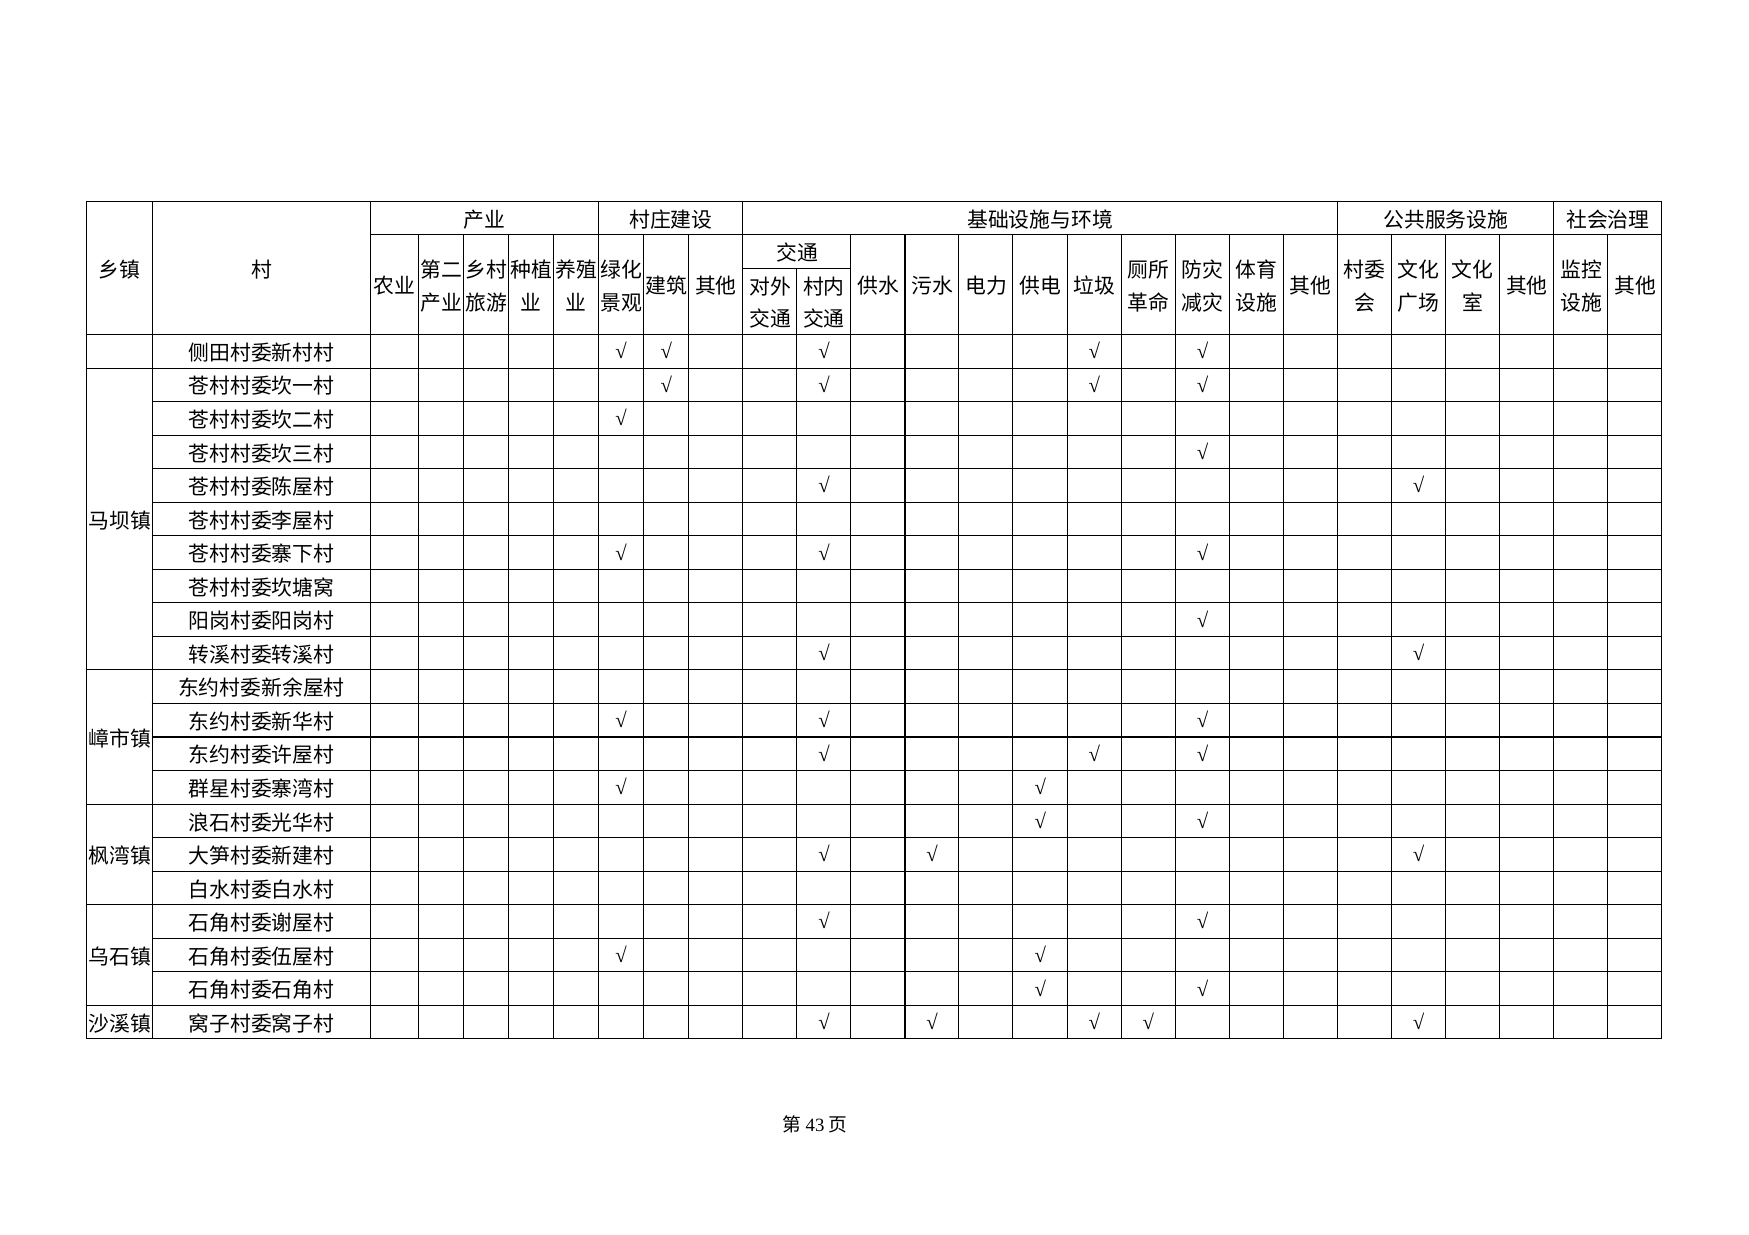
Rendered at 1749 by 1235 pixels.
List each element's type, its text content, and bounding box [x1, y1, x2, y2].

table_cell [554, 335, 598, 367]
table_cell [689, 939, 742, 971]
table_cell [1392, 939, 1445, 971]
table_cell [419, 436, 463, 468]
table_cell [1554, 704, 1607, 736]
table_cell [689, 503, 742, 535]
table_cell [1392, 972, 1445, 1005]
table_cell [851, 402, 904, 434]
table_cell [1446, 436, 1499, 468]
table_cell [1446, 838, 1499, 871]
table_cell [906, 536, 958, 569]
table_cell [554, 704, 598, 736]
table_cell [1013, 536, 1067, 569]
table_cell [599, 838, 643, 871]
table_cell 第二产业 [419, 235, 463, 334]
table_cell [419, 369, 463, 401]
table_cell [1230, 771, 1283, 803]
table_cell 供水 [851, 235, 904, 334]
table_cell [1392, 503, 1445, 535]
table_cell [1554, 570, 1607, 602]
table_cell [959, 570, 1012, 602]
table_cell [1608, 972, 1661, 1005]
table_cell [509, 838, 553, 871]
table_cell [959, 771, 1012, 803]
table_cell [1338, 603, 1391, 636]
table_cell 体育设施 [1230, 235, 1283, 334]
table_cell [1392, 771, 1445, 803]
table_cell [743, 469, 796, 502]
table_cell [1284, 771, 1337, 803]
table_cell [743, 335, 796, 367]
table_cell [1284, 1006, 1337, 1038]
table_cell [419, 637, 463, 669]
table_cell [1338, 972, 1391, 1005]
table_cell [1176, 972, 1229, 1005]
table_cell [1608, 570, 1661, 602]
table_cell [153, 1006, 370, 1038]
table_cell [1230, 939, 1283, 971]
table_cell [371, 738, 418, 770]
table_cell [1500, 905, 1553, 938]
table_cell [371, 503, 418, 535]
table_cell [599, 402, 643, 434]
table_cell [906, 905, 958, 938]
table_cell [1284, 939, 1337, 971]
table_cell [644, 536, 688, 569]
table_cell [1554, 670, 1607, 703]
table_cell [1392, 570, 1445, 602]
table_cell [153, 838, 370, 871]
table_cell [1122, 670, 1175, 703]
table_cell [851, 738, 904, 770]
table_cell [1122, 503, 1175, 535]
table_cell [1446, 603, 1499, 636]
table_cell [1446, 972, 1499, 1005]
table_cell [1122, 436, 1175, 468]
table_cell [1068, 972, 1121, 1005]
table_cell 绿化景观 [599, 235, 643, 334]
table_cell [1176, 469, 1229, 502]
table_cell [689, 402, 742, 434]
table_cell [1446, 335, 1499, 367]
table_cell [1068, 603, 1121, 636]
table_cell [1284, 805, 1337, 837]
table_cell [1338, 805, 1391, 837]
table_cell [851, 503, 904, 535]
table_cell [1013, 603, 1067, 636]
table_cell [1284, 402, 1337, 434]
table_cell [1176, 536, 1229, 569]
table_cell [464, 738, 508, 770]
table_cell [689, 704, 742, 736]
table_cell 乡村旅游 [464, 235, 508, 334]
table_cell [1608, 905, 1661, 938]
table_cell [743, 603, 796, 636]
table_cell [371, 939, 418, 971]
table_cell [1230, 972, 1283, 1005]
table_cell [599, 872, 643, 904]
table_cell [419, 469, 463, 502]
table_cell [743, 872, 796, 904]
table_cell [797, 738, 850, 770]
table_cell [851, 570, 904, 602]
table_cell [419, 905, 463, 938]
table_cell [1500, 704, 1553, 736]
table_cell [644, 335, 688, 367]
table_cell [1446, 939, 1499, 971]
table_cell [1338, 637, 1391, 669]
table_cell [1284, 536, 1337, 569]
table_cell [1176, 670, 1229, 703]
table_cell 建筑 [644, 235, 688, 334]
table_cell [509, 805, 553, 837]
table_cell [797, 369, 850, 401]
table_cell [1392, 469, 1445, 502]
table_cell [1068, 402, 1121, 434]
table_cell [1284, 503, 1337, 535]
table_cell 监控设施 [1554, 235, 1607, 334]
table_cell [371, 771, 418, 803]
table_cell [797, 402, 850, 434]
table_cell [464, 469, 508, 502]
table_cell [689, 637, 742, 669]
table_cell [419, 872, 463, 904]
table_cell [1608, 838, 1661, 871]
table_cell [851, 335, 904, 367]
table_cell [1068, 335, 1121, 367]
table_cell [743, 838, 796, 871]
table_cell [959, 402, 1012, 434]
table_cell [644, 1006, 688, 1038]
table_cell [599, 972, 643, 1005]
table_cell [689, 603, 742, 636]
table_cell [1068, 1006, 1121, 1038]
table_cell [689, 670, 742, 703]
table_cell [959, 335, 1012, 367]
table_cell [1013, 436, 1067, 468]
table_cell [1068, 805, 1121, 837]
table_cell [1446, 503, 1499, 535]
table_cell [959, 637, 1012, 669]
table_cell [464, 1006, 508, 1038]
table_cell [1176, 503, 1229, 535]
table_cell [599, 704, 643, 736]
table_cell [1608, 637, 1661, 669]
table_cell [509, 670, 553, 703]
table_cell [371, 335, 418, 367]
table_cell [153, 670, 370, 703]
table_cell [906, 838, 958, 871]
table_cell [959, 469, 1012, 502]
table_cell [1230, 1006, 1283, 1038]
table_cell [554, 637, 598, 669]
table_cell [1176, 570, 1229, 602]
table_cell 其他 [1284, 235, 1337, 334]
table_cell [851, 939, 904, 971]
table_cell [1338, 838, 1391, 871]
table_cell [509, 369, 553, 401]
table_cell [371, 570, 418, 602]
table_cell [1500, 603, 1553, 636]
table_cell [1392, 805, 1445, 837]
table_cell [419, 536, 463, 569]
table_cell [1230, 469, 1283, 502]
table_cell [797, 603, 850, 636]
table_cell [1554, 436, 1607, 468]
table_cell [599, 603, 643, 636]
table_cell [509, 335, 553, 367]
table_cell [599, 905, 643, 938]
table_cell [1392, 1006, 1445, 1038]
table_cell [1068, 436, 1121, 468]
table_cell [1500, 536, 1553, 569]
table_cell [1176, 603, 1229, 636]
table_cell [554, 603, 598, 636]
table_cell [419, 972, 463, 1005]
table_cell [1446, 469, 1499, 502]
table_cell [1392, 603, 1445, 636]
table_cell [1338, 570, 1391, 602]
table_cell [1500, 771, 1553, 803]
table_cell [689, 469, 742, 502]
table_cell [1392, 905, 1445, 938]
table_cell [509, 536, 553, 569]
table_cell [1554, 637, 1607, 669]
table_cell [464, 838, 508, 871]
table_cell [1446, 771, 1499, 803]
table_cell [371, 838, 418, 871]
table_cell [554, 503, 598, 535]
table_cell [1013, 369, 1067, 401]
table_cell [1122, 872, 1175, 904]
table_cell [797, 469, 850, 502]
table_header 公共服务设施 [1338, 202, 1553, 234]
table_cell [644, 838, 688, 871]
table_cell 厕所革命 [1122, 235, 1175, 334]
table_cell 村内交通 [797, 269, 850, 334]
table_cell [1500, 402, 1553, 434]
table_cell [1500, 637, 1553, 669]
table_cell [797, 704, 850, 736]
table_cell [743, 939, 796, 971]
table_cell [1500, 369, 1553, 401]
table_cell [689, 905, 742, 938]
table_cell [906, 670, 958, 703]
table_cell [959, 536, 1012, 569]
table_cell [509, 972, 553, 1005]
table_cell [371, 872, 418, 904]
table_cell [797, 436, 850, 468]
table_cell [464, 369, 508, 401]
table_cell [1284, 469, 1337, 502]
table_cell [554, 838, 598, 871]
table_cell 污水 [906, 235, 958, 334]
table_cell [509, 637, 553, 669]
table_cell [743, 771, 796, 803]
table_cell 文化广场 [1392, 235, 1445, 334]
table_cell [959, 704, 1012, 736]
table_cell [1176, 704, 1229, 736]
table_cell 供电 [1013, 235, 1067, 334]
table_header 乡镇 [87, 202, 152, 334]
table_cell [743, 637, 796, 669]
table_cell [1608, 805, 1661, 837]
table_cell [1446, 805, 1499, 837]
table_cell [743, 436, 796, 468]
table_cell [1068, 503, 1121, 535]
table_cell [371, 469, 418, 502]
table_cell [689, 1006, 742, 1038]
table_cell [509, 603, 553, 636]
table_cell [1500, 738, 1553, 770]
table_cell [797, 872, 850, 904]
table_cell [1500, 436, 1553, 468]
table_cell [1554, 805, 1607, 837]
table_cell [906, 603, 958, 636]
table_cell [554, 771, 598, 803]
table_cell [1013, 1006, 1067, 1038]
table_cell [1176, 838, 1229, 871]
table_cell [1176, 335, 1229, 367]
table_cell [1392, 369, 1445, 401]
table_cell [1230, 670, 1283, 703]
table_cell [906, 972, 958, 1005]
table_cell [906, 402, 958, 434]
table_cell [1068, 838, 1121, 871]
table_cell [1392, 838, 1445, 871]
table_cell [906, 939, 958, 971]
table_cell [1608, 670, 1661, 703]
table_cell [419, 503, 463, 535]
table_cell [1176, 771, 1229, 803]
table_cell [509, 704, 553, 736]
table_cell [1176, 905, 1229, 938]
table_cell 垃圾 [1068, 235, 1121, 334]
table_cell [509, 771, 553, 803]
table_cell 其他 [689, 235, 742, 334]
table_cell 其他 [1608, 235, 1661, 334]
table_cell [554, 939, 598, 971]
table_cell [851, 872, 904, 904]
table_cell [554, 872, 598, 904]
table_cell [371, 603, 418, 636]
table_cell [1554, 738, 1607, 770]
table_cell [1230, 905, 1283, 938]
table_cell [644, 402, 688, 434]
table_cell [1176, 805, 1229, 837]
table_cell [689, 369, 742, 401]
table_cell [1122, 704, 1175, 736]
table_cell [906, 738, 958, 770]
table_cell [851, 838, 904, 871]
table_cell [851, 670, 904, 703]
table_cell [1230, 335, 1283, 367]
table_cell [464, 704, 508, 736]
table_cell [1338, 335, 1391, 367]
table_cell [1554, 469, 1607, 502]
table_cell 交通 [743, 235, 850, 268]
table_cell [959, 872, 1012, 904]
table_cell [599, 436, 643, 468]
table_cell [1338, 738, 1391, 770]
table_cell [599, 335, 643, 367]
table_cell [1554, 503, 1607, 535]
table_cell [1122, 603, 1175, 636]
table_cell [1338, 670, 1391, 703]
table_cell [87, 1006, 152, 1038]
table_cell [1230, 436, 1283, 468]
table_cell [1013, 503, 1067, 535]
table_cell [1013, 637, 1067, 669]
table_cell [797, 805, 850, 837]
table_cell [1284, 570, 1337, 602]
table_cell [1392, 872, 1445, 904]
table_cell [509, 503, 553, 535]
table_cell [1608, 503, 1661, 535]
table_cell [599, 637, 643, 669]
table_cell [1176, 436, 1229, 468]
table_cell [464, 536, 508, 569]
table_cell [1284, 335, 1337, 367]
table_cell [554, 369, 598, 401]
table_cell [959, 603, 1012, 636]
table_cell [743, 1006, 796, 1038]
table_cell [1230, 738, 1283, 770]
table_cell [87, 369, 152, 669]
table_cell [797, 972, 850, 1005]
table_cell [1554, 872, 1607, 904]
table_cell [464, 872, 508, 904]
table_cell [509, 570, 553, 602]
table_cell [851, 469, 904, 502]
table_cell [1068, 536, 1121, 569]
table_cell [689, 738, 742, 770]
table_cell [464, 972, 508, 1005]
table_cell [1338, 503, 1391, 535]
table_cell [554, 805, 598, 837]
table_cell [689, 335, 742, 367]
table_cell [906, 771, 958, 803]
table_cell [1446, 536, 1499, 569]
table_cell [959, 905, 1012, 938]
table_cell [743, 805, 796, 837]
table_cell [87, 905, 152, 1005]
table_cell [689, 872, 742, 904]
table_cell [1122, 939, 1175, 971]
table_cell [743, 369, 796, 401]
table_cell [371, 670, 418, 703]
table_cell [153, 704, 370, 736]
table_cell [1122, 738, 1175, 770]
table_header 村庄建设 [599, 202, 742, 234]
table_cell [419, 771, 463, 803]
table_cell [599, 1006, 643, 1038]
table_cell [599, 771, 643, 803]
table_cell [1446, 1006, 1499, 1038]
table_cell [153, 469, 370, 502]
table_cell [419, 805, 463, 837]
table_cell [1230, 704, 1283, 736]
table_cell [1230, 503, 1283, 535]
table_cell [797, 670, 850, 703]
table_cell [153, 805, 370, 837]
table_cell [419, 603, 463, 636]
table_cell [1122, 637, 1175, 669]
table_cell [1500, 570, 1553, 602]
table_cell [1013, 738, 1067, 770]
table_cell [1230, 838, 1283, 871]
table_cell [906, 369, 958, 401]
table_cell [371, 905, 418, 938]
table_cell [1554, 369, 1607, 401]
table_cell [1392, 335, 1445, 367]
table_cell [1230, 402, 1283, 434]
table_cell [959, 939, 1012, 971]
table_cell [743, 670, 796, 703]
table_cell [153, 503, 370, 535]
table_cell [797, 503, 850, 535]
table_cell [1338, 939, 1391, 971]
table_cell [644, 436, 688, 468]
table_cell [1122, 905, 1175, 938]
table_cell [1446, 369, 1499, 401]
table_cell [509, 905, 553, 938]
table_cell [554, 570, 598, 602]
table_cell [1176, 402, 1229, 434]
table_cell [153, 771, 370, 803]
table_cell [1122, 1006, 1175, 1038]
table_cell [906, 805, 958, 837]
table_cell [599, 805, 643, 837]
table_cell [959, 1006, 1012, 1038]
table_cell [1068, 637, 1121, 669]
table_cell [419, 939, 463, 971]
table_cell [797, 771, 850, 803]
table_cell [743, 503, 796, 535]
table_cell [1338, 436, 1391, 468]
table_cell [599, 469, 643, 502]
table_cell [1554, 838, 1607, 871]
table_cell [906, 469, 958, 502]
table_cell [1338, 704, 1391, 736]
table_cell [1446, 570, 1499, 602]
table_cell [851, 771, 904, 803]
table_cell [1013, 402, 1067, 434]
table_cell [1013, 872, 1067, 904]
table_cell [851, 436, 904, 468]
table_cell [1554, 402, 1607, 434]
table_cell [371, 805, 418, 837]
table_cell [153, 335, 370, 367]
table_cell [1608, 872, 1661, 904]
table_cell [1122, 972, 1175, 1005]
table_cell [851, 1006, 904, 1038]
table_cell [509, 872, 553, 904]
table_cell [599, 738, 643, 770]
table_cell 对外交通 [743, 269, 796, 334]
table_cell 农业 [371, 235, 418, 334]
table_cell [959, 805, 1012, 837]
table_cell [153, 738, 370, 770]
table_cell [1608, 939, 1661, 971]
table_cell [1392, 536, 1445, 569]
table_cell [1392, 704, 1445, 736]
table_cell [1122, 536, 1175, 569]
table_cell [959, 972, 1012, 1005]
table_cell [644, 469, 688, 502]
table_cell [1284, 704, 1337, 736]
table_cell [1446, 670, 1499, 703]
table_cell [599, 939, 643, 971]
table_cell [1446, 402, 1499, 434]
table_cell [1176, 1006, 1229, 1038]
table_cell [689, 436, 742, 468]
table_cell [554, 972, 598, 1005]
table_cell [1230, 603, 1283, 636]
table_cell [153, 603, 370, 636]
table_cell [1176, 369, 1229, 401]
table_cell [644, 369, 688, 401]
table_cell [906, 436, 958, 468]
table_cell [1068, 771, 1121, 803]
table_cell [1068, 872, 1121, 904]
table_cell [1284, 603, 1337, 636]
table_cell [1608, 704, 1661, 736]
table_header 产业 [371, 202, 598, 234]
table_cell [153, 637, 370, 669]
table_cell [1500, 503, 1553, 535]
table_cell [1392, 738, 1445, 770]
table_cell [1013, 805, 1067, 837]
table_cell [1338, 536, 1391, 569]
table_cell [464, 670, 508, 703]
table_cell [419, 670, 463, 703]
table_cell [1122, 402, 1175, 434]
table_cell 电力 [959, 235, 1012, 334]
table_cell 文化室 [1446, 235, 1499, 334]
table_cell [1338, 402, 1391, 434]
table_cell 其他 [1500, 235, 1553, 334]
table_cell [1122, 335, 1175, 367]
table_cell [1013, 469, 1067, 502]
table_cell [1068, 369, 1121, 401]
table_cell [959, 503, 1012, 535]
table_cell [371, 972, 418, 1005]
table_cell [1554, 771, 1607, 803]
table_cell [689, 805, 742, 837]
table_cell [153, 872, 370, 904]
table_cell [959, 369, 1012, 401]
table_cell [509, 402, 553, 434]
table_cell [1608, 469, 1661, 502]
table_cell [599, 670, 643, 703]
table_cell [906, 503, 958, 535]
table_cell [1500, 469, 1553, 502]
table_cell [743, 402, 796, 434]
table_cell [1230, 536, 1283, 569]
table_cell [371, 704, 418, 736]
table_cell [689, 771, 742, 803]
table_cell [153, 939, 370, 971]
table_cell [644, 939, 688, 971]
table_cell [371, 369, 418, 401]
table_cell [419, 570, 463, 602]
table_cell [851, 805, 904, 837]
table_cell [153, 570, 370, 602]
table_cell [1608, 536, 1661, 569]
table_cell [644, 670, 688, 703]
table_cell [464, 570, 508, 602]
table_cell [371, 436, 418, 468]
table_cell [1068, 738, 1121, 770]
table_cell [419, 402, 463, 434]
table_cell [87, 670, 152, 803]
table_header 基础设施与环境 [743, 202, 1337, 234]
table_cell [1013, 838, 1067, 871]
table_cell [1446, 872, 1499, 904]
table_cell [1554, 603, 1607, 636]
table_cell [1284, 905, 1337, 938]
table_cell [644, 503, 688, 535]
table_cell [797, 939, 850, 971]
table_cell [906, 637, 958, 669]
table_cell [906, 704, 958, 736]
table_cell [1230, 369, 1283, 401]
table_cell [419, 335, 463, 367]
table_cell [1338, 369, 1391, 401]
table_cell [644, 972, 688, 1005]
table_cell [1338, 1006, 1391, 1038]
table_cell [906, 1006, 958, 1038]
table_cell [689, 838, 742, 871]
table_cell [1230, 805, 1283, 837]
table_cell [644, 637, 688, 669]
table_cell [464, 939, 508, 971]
table_cell 村委会 [1338, 235, 1391, 334]
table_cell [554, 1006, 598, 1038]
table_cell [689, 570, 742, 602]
table_header 社会治理 [1554, 202, 1661, 234]
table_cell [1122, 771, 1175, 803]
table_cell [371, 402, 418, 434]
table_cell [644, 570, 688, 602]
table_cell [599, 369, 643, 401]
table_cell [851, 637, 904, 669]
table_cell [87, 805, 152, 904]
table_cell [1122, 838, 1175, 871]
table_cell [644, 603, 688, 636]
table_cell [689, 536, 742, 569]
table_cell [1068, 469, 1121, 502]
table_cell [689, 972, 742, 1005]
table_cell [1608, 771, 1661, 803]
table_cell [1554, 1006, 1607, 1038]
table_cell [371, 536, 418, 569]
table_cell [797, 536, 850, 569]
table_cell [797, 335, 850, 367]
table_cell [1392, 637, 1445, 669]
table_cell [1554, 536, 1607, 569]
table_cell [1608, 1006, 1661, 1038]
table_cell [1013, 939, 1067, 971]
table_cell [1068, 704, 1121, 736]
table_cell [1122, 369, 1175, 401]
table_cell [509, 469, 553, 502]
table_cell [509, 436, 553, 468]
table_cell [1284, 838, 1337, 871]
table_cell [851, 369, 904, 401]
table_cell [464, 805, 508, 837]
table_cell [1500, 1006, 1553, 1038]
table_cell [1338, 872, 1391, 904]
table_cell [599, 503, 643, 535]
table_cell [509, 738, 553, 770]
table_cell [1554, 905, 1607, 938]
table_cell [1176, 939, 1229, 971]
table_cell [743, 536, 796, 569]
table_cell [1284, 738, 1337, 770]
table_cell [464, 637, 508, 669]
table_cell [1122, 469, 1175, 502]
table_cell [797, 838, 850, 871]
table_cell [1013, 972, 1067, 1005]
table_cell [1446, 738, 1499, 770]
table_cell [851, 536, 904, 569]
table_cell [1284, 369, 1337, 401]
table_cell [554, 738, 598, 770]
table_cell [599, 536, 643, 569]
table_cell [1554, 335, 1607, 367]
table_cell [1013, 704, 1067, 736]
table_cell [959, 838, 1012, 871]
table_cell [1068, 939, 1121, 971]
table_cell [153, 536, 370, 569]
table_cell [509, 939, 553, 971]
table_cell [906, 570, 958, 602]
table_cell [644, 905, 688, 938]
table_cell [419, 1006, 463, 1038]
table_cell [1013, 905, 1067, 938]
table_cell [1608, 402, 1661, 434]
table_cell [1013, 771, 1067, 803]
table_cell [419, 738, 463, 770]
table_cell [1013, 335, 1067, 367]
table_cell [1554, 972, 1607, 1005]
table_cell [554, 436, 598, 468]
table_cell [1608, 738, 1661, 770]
table_cell 养殖业 [554, 235, 598, 334]
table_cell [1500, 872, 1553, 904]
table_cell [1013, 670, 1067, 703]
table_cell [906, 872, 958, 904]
table_cell 防灾减灾 [1176, 235, 1229, 334]
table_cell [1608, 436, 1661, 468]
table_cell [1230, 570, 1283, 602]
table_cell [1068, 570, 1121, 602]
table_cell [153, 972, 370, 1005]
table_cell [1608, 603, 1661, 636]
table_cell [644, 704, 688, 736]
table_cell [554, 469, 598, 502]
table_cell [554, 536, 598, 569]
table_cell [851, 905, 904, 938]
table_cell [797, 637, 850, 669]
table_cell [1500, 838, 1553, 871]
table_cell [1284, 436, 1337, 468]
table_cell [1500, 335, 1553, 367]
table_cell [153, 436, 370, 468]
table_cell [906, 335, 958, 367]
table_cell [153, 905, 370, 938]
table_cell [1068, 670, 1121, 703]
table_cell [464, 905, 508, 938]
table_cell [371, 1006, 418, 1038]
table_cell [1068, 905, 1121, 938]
table_cell 种植业 [509, 235, 553, 334]
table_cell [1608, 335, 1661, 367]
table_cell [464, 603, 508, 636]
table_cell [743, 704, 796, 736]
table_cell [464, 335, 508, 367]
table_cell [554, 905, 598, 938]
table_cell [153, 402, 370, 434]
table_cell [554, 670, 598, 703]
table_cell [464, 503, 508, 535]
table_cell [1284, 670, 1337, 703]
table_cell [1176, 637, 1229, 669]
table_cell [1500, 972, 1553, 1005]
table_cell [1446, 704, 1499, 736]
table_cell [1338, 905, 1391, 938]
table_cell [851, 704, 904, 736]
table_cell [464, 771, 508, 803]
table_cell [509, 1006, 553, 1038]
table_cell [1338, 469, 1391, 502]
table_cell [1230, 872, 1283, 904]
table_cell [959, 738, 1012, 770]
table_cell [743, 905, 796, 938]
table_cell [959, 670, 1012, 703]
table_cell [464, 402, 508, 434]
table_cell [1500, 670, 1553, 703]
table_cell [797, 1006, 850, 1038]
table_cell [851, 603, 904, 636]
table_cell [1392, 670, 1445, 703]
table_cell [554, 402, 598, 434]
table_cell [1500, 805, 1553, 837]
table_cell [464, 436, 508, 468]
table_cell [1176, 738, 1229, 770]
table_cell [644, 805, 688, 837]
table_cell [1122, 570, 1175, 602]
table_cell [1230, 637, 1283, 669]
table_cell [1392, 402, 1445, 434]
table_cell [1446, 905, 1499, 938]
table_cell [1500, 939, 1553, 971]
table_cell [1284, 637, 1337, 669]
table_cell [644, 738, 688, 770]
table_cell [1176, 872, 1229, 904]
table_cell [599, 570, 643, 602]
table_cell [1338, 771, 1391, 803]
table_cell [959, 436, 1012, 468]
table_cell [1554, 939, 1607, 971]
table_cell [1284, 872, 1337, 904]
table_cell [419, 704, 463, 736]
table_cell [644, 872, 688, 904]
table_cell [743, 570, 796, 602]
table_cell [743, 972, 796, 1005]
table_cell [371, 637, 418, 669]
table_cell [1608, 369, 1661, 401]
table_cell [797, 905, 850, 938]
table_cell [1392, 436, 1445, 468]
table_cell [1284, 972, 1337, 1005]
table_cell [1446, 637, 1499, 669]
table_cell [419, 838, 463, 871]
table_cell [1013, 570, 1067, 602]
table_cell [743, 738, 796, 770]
table_header 村 [153, 202, 370, 334]
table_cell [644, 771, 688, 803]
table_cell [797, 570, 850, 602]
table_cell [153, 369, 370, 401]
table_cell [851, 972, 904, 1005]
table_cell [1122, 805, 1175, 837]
